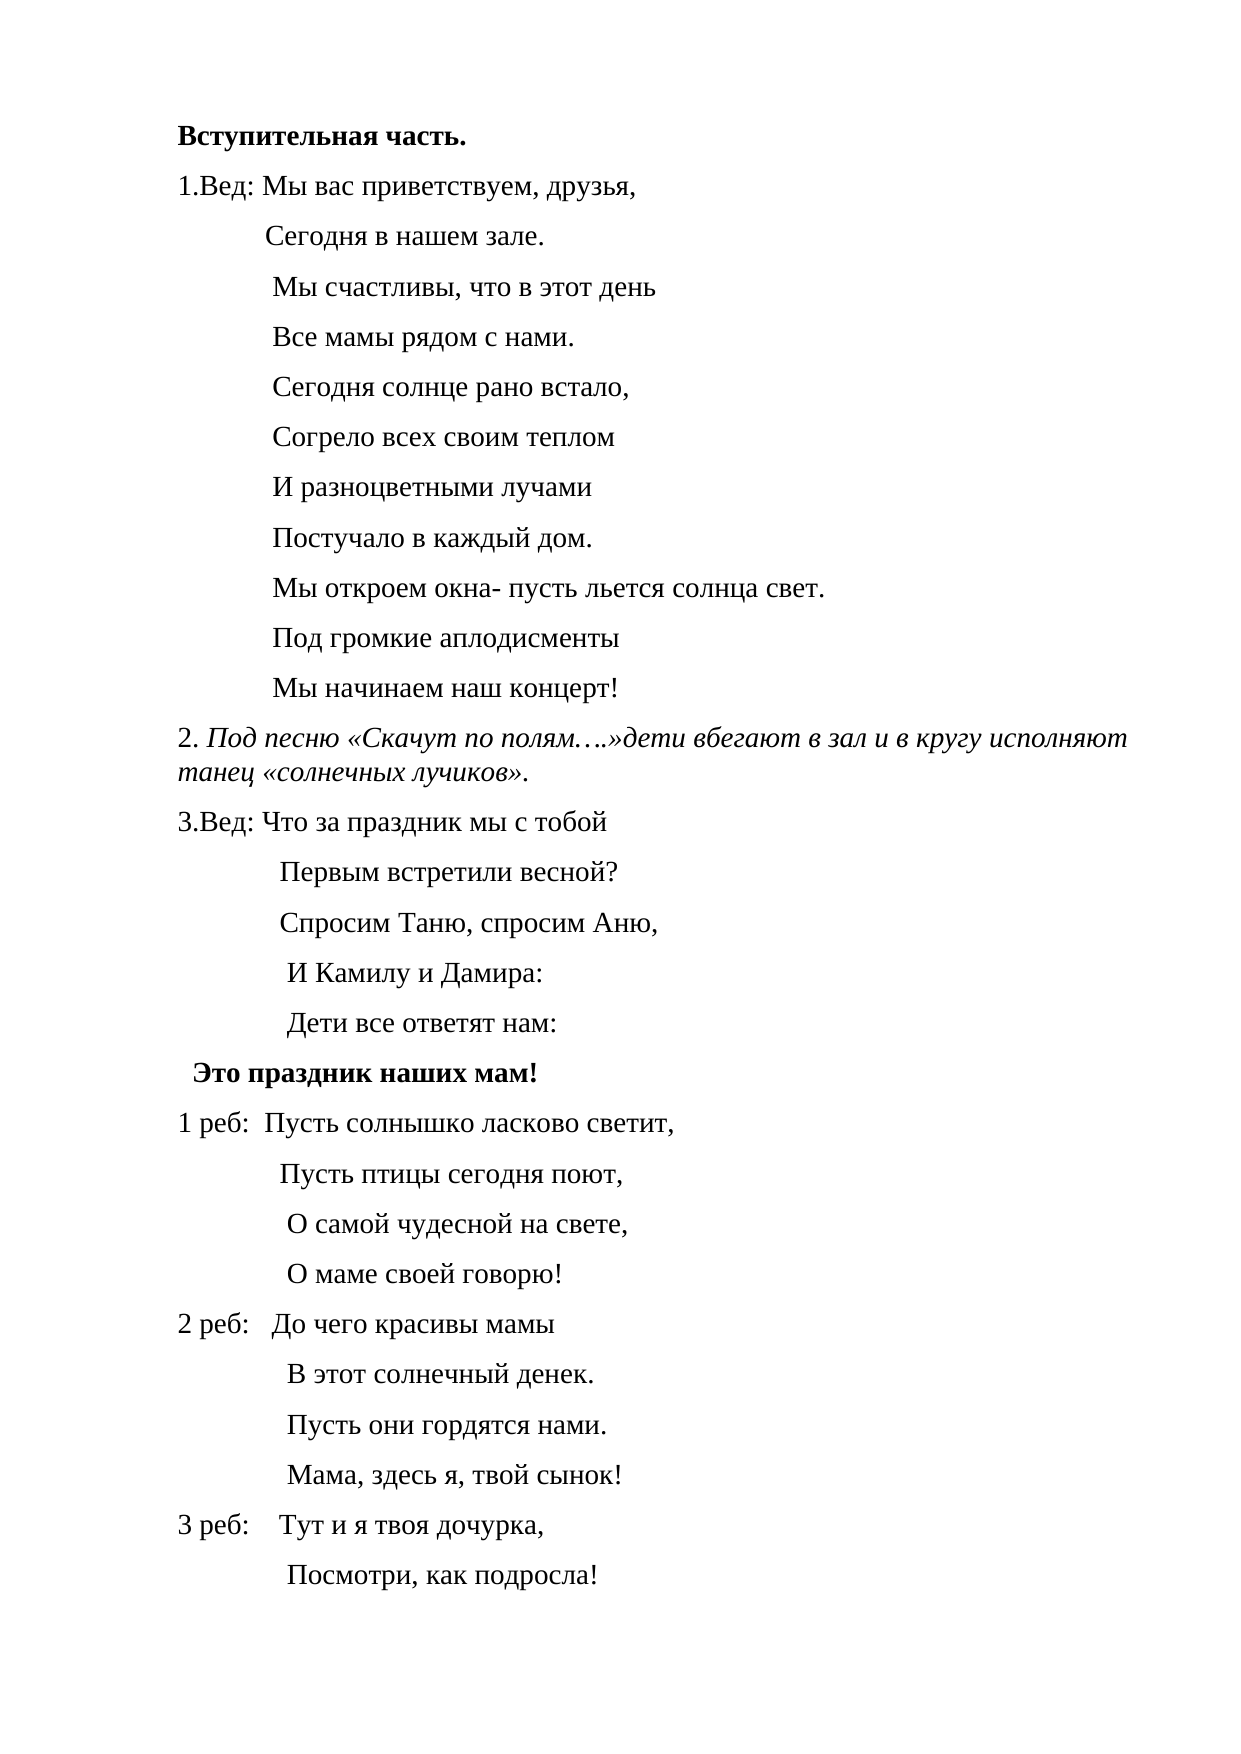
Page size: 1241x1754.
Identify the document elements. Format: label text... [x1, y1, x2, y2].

text Пусть они гордятся нами. [177, 1407, 1152, 1440]
text Мы начинаем наш концерт! [177, 670, 1152, 704]
text О самой чудесной на свете, [177, 1206, 1152, 1239]
text Первым встретили весной? [177, 854, 1152, 888]
text Спросим Таню, спросим Аню, [177, 905, 1152, 938]
text Пусть птицы сегодня поют, [177, 1156, 1152, 1189]
text Дети все ответят нам: [177, 1005, 1152, 1039]
text 2 реб: До чего красивы мамы [177, 1306, 1152, 1340]
text 3 реб: Тут и я твоя дочурка, [177, 1507, 1152, 1541]
text Под громкие аплодисменты [177, 620, 1152, 654]
text 1 реб: Пусть солнышко ласково светит, [177, 1106, 1152, 1139]
text 1.Вед: Мы вас приветствуем, друзья, [177, 168, 1152, 202]
text Сегодня солнце рано встало, [177, 369, 1152, 403]
text 3.Вед: Что за праздник мы с тобой [177, 804, 1152, 838]
text Все мамы рядом с нами. [177, 319, 1152, 352]
text Мы счастливы, что в этот день [177, 269, 1152, 302]
text Посмотри, как подросла! [177, 1557, 1152, 1591]
text О маме своей говорю! [177, 1256, 1152, 1290]
text Мама, здесь я, твой сынок! [177, 1457, 1152, 1491]
text Сегодня в нашем зале. [177, 218, 1152, 252]
text И разноцветными лучами [177, 469, 1152, 503]
text Мы откроем окна- пусть льется солнца свет. [177, 570, 1152, 603]
text Согрело всех своим теплом [177, 419, 1152, 453]
text Это праздник наших мам! [177, 1055, 1152, 1089]
text Постучало в каждый дом. [177, 520, 1152, 553]
text Вступительная часть. [177, 118, 1152, 152]
text В этот солнечный денек. [177, 1357, 1152, 1390]
text 2. Под песню «Скачут по полям….»дети вбегают в зал и в кругу исполняют танец «солнечных лучиков». [177, 721, 1152, 788]
text И Камилу и Дамира: [177, 955, 1152, 988]
